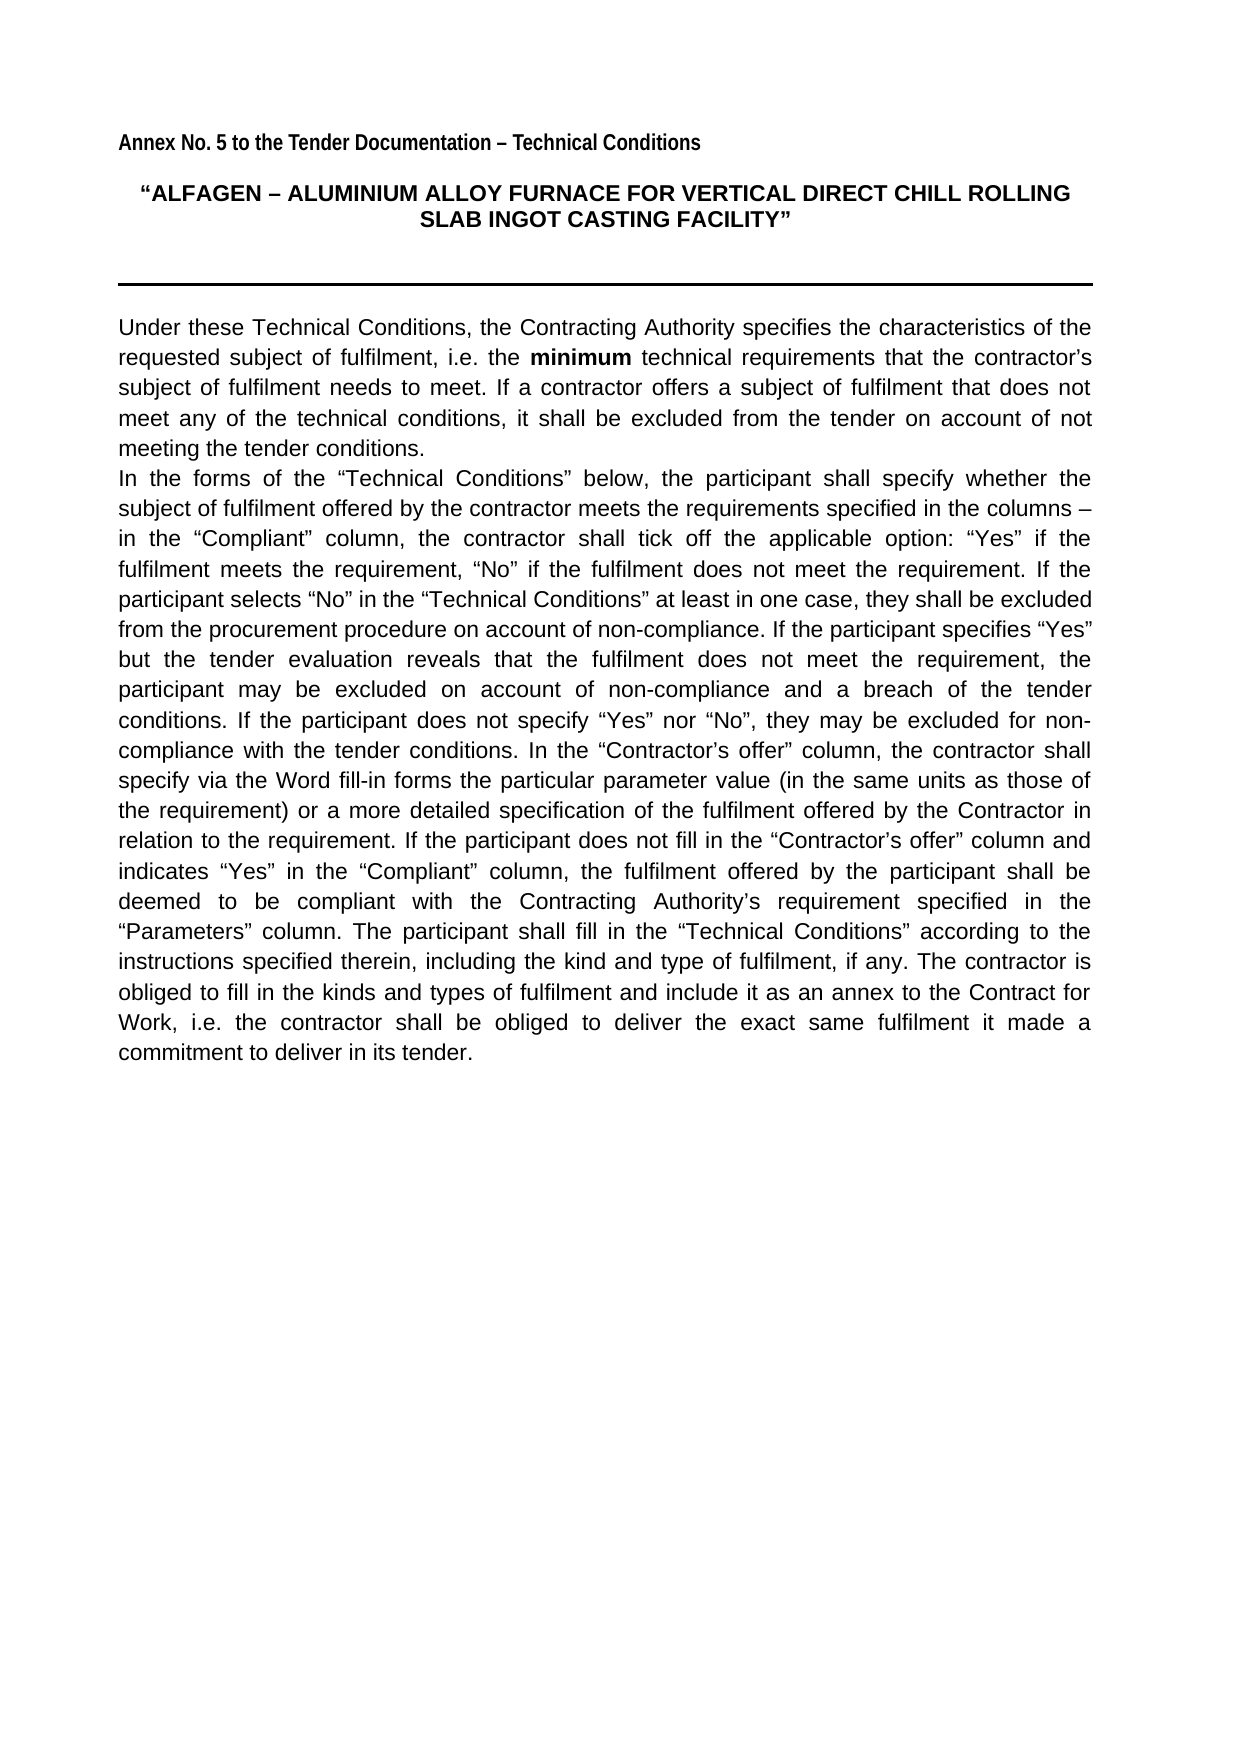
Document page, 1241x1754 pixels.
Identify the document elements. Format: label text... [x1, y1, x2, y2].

text “ALFAGEN – ALUMINIUM ALLOY FURNACE FOR VERTICAL DIRECT CHILL ROLLING SLAB INGOT CASTING FACILITY” [118, 180, 1093, 232]
text Under these Technical Conditions, the Contracting Authority specifies the characteristics of the requested subject of fulfilment, i.e. the minimum technical requirements that the contractor’s subject of fulfilment needs to meet. If a contractor offers a subject of fulfilment that does not meet any of the technical conditions, it shall be excluded from the tender on account of not meeting the tender conditions. [118, 314, 1093, 461]
text In the forms of the “Technical Conditions” below, the participant shall specify whether the subject of fulfilment offered by the contractor meets the requirements specified in the columns – in the “Compliant” column, the contractor shall tick off the applicable option: “Yes” if the fulfilment meets the requirement, “No” if the fulfilment does not meet the requirement. If the participant selects “No” in the “Technical Conditions” at least in one case, they shall be excluded from the procurement procedure on account of non-compliance. If the participant specifies “Yes” but the tender evaluation reveals that the fulfilment does not meet the requirement, the participant may be excluded on account of non-compliance and a breach of the tender conditions. If the participant does not specify “Yes” nor “No”, they may be excluded for non-compliance with the tender conditions. In the “Contractor’s offer” column, the contractor shall specify via the Word fill-in forms the particular parameter value (in the same units as those of the requirement) or a more detailed specification of the fulfilment offered by the Contractor in relation to the requirement. If the participant does not fill in the “Contractor’s offer” column and indicates “Yes” in the “Compliant” column, the fulfilment offered by the participant shall be deemed to be compliant with the Contracting Authority’s requirement specified in the “Parameters” column. The participant shall fill in the “Technical Conditions” according to the instructions specified therein, including the kind and type of fulfilment, if any. The contractor is obliged to fill in the kinds and types of fulfilment and include it as an annex to the Contract for Work, i.e. the contractor shall be obliged to deliver the exact same fulfilment it made a commitment to deliver in its tender. [118, 465, 1093, 1065]
subtitle Annex No. 5 to the Tender Documentation – Technical Conditions [118, 128, 1093, 155]
